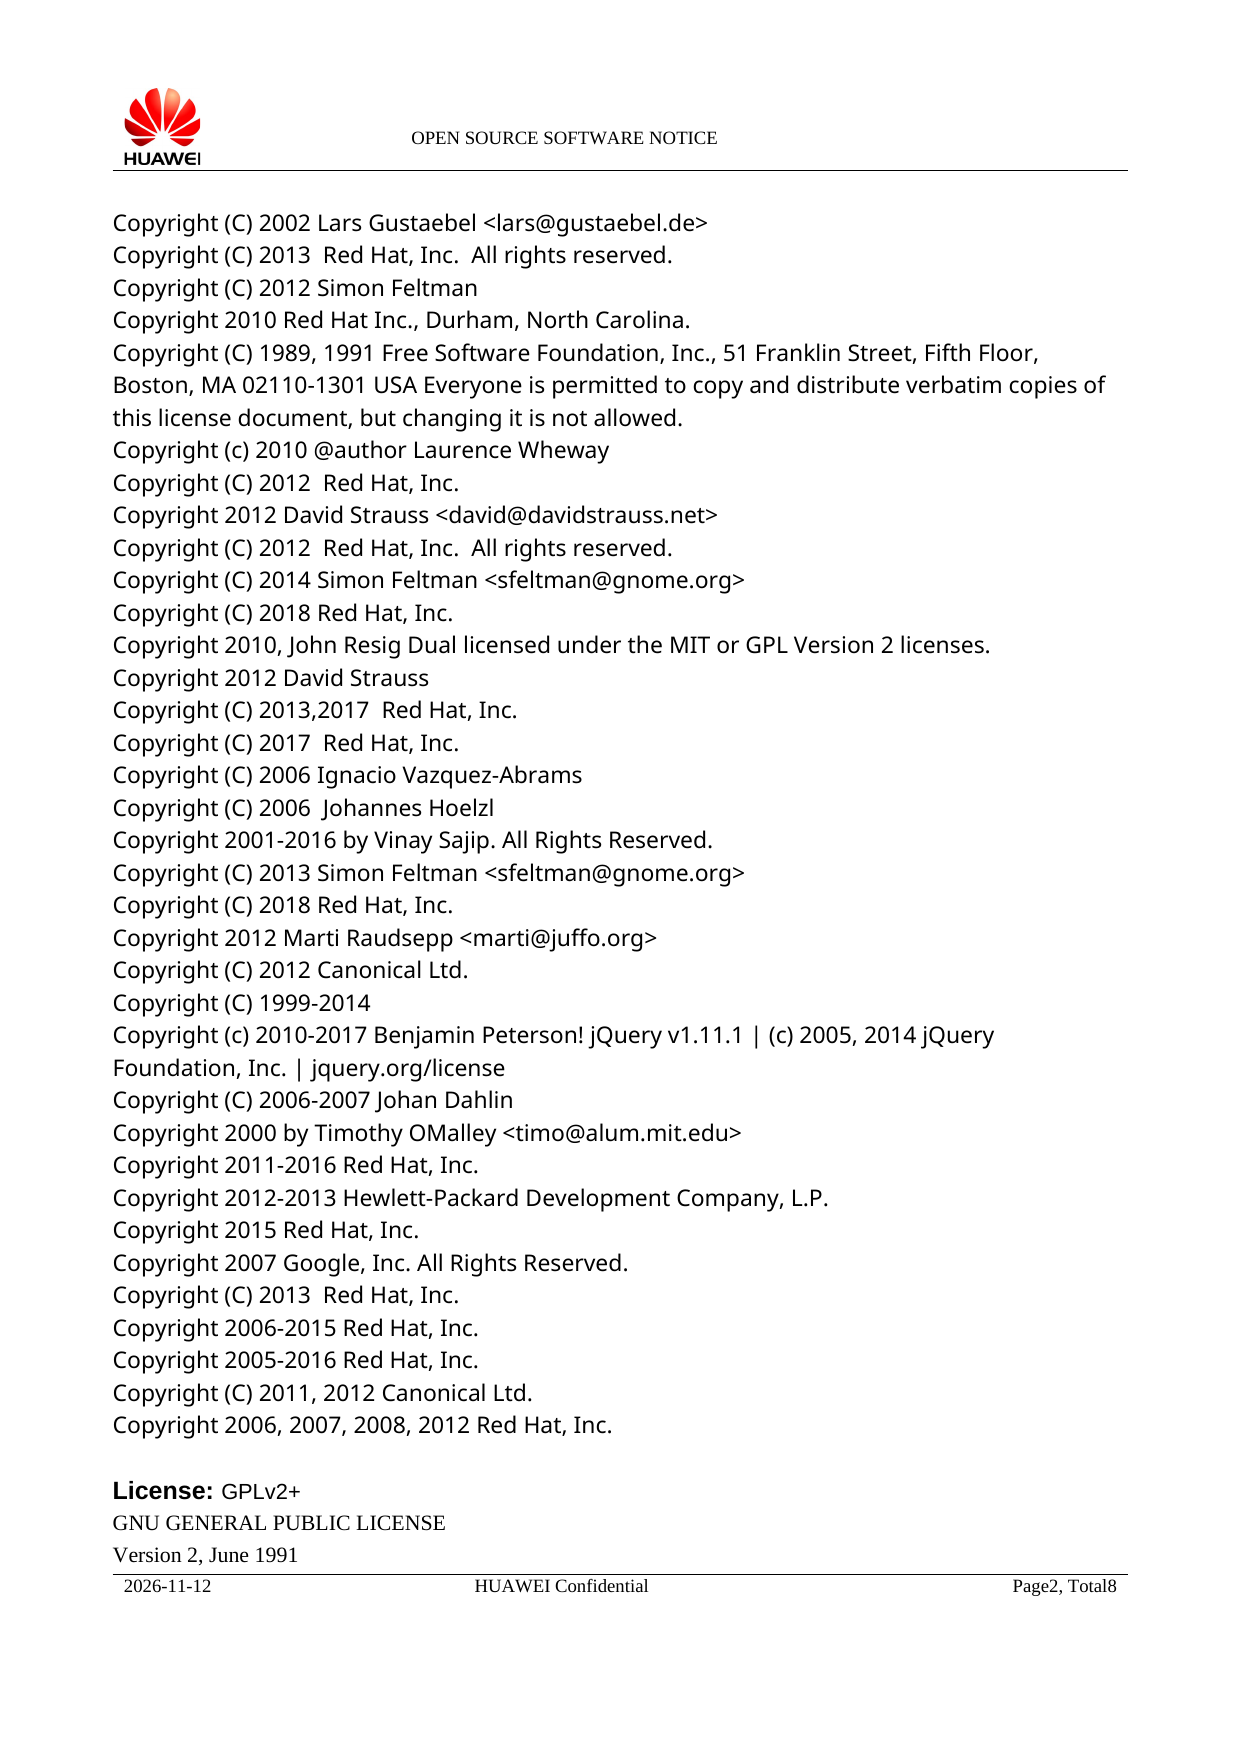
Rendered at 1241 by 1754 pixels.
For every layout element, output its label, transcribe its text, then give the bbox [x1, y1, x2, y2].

text Copyright 2012 Marti Raudsepp <marti@juffo.org> [112, 921, 1128, 954]
text Copyright (C) 2018 Red Hat, Inc. [112, 596, 1128, 629]
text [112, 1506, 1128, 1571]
text Copyright 2012 David Strauss <david@davidstrauss.net> [112, 499, 1128, 531]
picture [124, 88, 201, 165]
text Copyright (C) 1999-2014 [112, 986, 1128, 1019]
text Copyright 2012-2013 Hewlett-Packard Development Company, L.P. [112, 1181, 1128, 1214]
text Copyright 2015 Red Hat, Inc. [112, 1214, 1128, 1246]
text Copyright 2010 Red Hat Inc., Durham, North Carolina. [112, 304, 1128, 336]
text Copyright (c) 2010-2017 Benjamin Peterson! jQuery v1.11.1 | (c) 2005, 2014 jQuery Foundation, Inc. | jquery.org/license [112, 1019, 1128, 1084]
text Copyright (C) 2012 Canonical Ltd. [112, 954, 1128, 986]
text Copyright (C) 2014 Simon Feltman <sfeltman@gnome.org> [112, 564, 1128, 596]
text Copyright 2010, John Resig Dual licensed under the MIT or GPL Version 2 licenses. [112, 629, 1128, 661]
text Copyright (C) 2012 Red Hat, Inc. All rights reserved. [112, 531, 1128, 564]
text License: GPLv2+ [112, 1474, 1128, 1506]
text Copyright 2005-2016 Red Hat, Inc. [112, 1344, 1128, 1376]
text Copyright (C) 2013 Simon Feltman <sfeltman@gnome.org> [112, 856, 1128, 889]
text Copyright (C) 2006 Ignacio Vazquez-Abrams [112, 759, 1128, 791]
text Copyright (C) 2012 Simon Feltman [112, 271, 1128, 304]
text Copyright (C) 2013 Red Hat, Inc. All rights reserved. [112, 239, 1128, 271]
text Copyright (C) 2017 Red Hat, Inc. [112, 726, 1128, 759]
text Copyright (C) 2011, 2012 Canonical Ltd. [112, 1376, 1128, 1409]
text Copyright (C) 1989, 1991 Free Software Foundation, Inc., 51 Franklin Street, Fifth Floor, Boston, MA 02110-1301 USA Everyone is permitted to copy and distribute verbatim copies of this license document, but changing it is not allowed. [112, 336, 1128, 434]
text Copyright 2011-2016 Red Hat, Inc. [112, 1149, 1128, 1181]
text Copyright 2012 David Strauss [112, 661, 1128, 694]
text Copyright 2007 Google, Inc. All Rights Reserved. [112, 1246, 1128, 1279]
text Copyright (C) 2018 Red Hat, Inc. [112, 889, 1128, 921]
text Copyright 2006, 2007, 2008, 2012 Red Hat, Inc. [112, 1409, 1128, 1474]
text Copyright 2001-2016 by Vinay Sajip. All Rights Reserved. [112, 824, 1128, 856]
text Copyright (C) 2013,2017 Red Hat, Inc. [112, 694, 1128, 726]
text Copyright (C) 2006 Johannes Hoelzl [112, 791, 1128, 824]
text Copyright (c) 2010 @author Laurence Wheway [112, 434, 1128, 466]
text Copyright (C) 2002 Lars Gustaebel <lars@gustaebel.de> [112, 206, 1128, 239]
text Copyright 2006-2015 Red Hat, Inc. [112, 1311, 1128, 1344]
text Copyright (C) 2013 Red Hat, Inc. [112, 1279, 1128, 1311]
text Copyright 2000 by Timothy OMalley <timo@alum.mit.edu> [112, 1116, 1128, 1149]
text Copyright (C) 2006-2007 Johan Dahlin [112, 1084, 1128, 1116]
text Copyright (C) 2012 Red Hat, Inc. [112, 466, 1128, 499]
